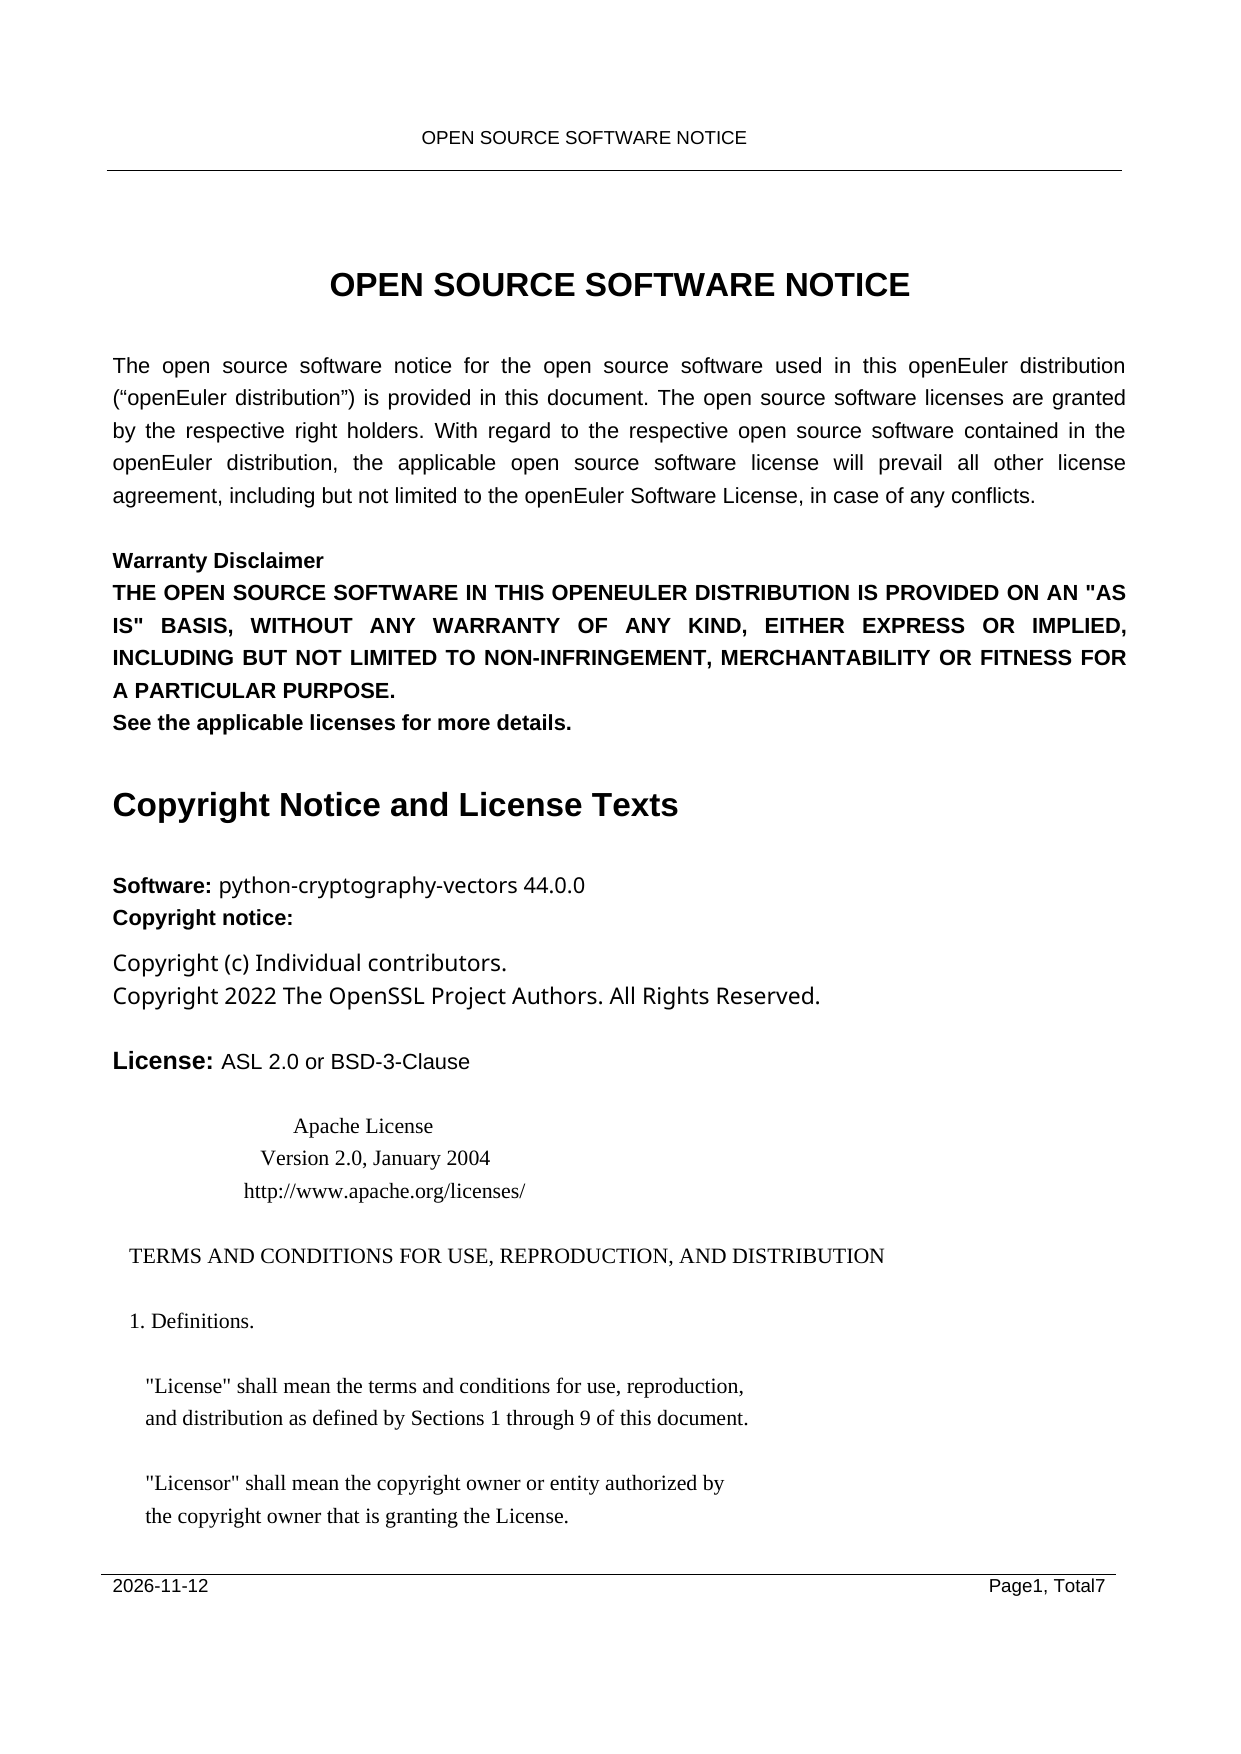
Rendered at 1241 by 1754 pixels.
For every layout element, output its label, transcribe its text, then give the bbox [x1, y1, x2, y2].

text The open source software notice for the open source software used in this openEuler distribution (“openEuler distribution”) is provided in this document. The open source software licenses are granted by the respective right holders. With regard to the respective open source software contained in the openEuler distribution, the applicable open source software license will prevail all other license agreement, including but not limited to the openEuler Software License, in case of any conflicts. [112, 349, 1128, 511]
text Warranty Disclaimer [112, 544, 1128, 576]
text Copyright notice: [112, 901, 1128, 934]
text License: ASL 2.0 or BSD-3-Clause [112, 1044, 1128, 1077]
text Copyright Notice and License Texts [112, 771, 1128, 836]
text OPEN SOURCE SOFTWARE NOTICE [112, 251, 1128, 316]
text Copyright (c) Individual contributors. Copyright 2022 The OpenSSL Project Authors. All Rights Reserved. [112, 947, 1128, 1044]
text THE OPEN SOURCE SOFTWARE IN THIS OPENEULER DISTRIBUTION IS PROVIDED ON AN "AS IS" BASIS, WITHOUT ANY WARRANTY OF ANY KIND, EITHER EXPRESS OR IMPLIED, INCLUDING BUT NOT LIMITED TO NON-INFRINGEMENT, MERCHANTABILITY OR FITNESS FOR A PARTICULAR PURPOSE. See the applicable licenses for more details. [112, 576, 1128, 739]
title Software: python-cryptography-vectors 44.0.0 [112, 869, 1128, 901]
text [112, 1077, 1128, 1532]
